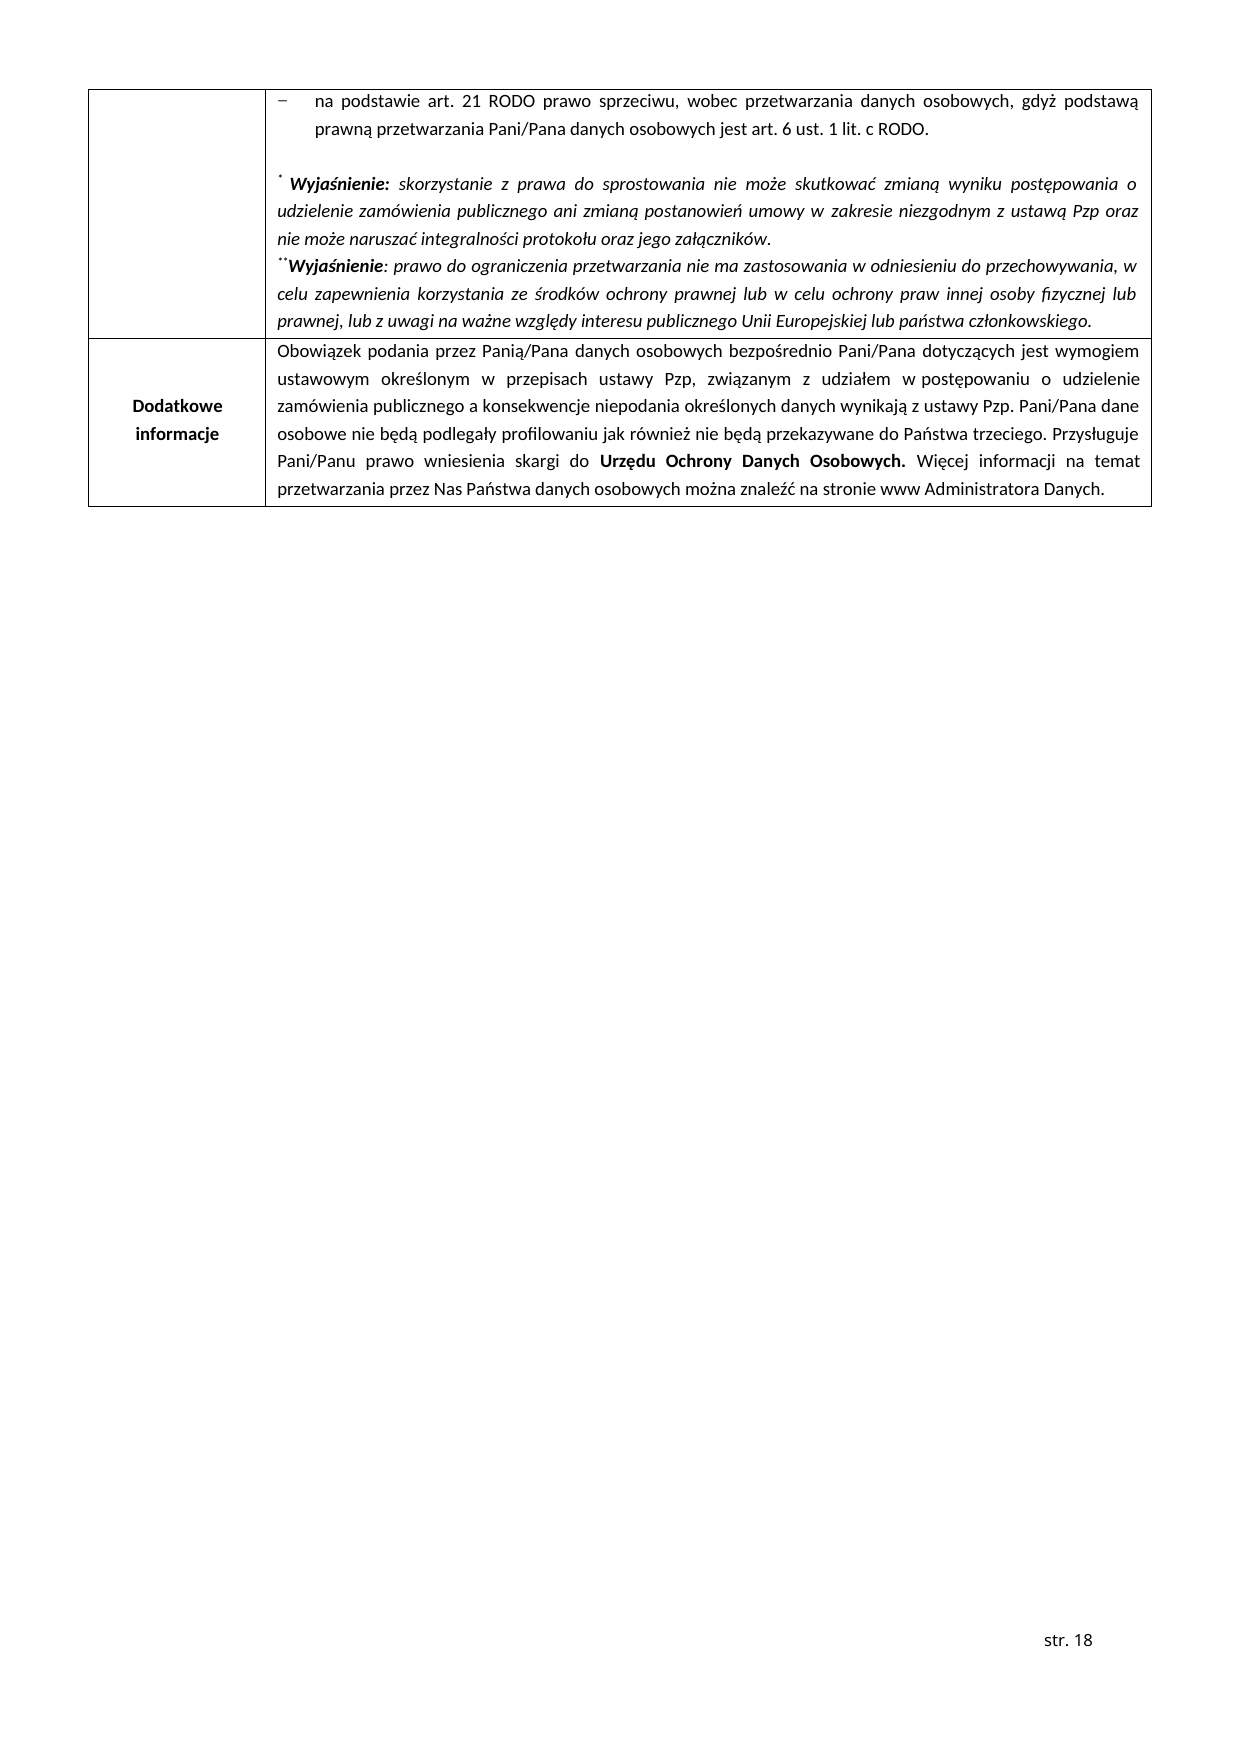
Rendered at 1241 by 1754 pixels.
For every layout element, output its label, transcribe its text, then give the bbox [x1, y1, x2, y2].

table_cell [89, 90, 265, 338]
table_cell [266, 90, 1151, 338]
table_cell Dodatkowe informacje [89, 339, 265, 506]
table_cell Obowiązek podania przez Panią/Pana danych osobowych bezpośrednio Pani/Pana dotyczących jest wymogiem ustawowym określonym w przepisach ustawy Pzp, związanym z udziałem w postępowaniu o udzielenie zamówienia publicznego a konsekwencje niepodania określonych danych wynikają z ustawy Pzp. Pani/Pana dane osobowe nie będą podlegały profilowaniu jak również nie będą przekazywane do Państwa trzeciego. Przysługuje Pani/Panu prawo wniesienia skargi do Urzędu Ochrony Danych Osobowych. Więcej informacji na temat przetwarzania przez Nas Państwa danych osobowych można znaleźć na stronie www Administratora Danych. [266, 339, 1151, 506]
